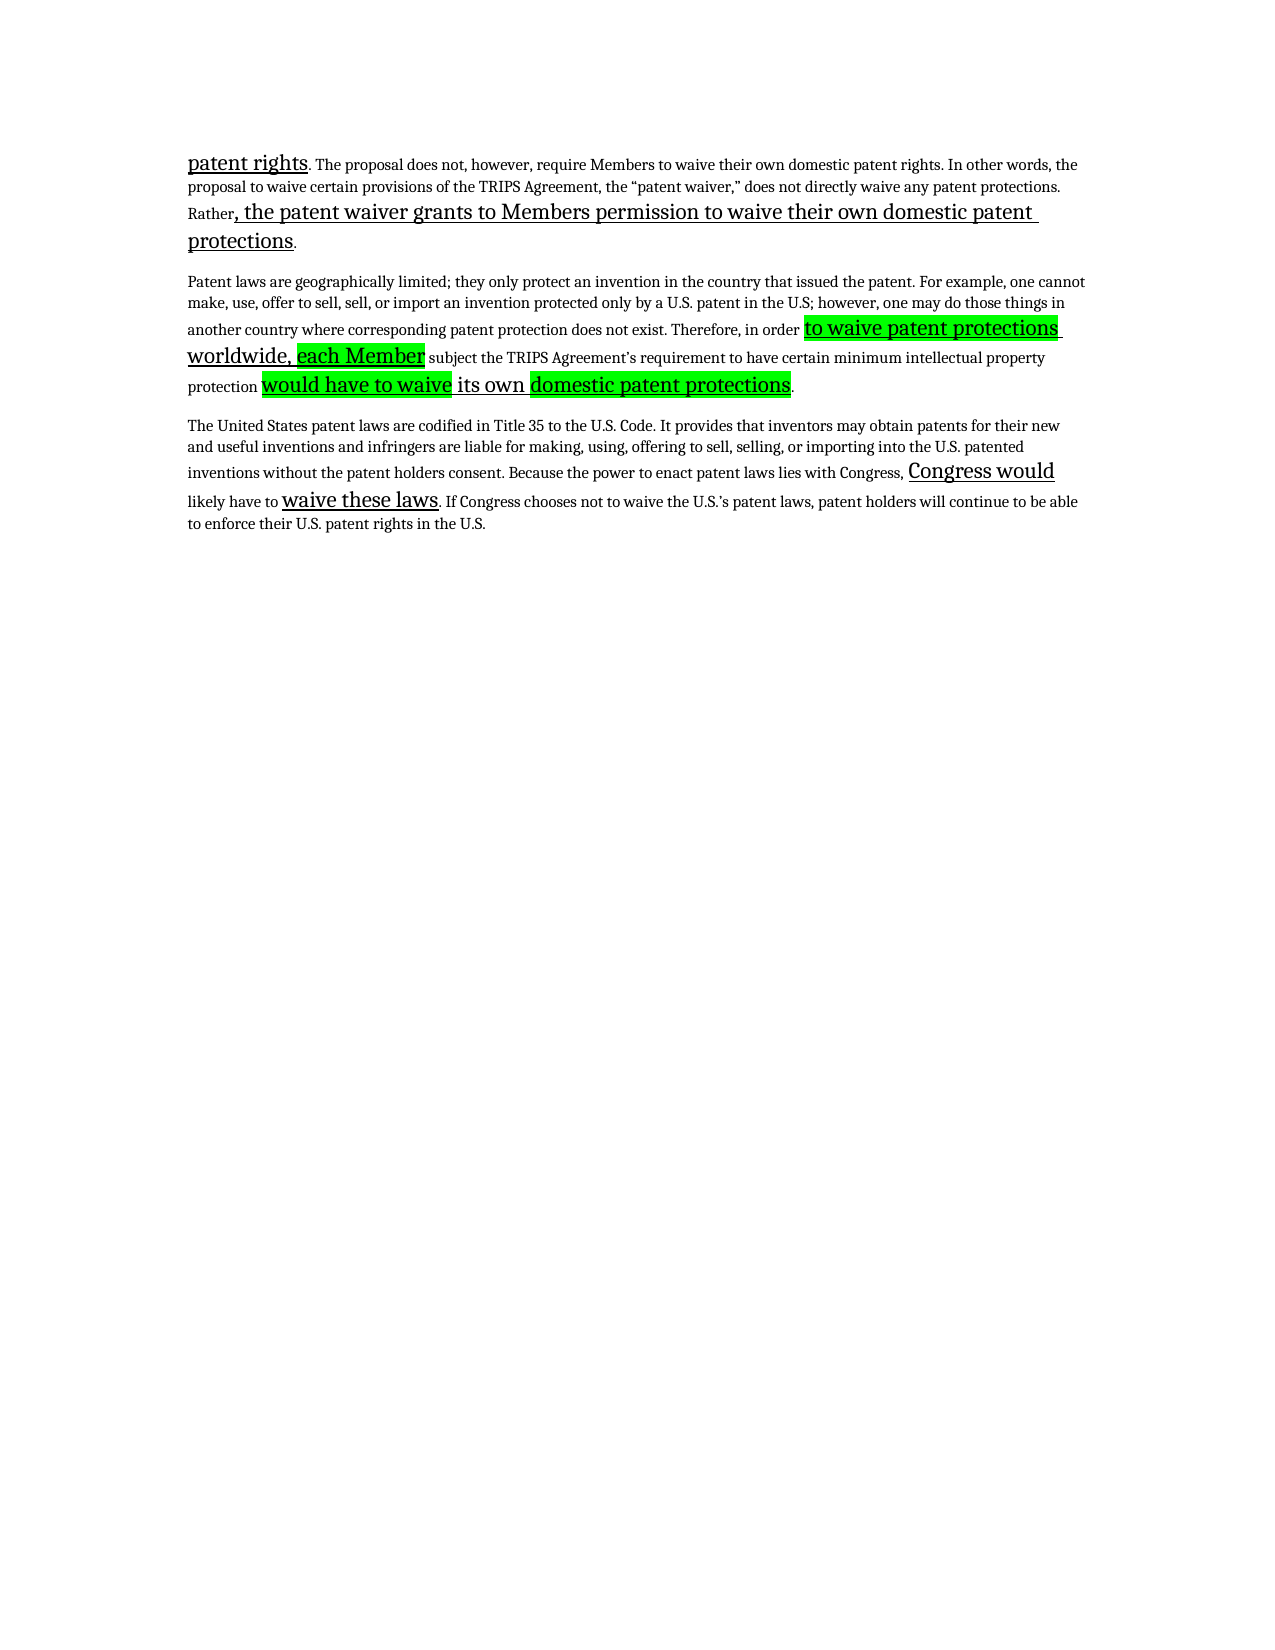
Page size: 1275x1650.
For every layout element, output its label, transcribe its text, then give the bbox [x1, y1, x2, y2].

text Patent laws are geographically limited; they only protect an invention in the country that issued the patent. For example, one cannot make, use, offer to sell, sell, or import an invention protected only by a U.S. patent in the U.S; however, one may do those things in another country where corresponding patent protection does not exist. Therefore, in order to waive patent protections worldwide, each Member subject the TRIPS Agreement’s requirement to have certain minimum intellectual property protection would have to waive its own domestic patent protections. [187, 273, 1087, 398]
text The United States patent laws are codified in Title 35 to the U.S. Code. It provides that inventors may obtain patents for their new and useful inventions and infringers are liable for making, using, offering to sell, selling, or importing into the U.S. patented inventions without the patent holders consent. Because the power to enact patent laws lies with Congress, Congress would likely have to waive these laws. If Congress chooses not to waive the U.S.’s patent laws, patent holders will continue to be able to enforce their U.S. patent rights in the U.S. [187, 416, 1087, 534]
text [187, 150, 1087, 254]
